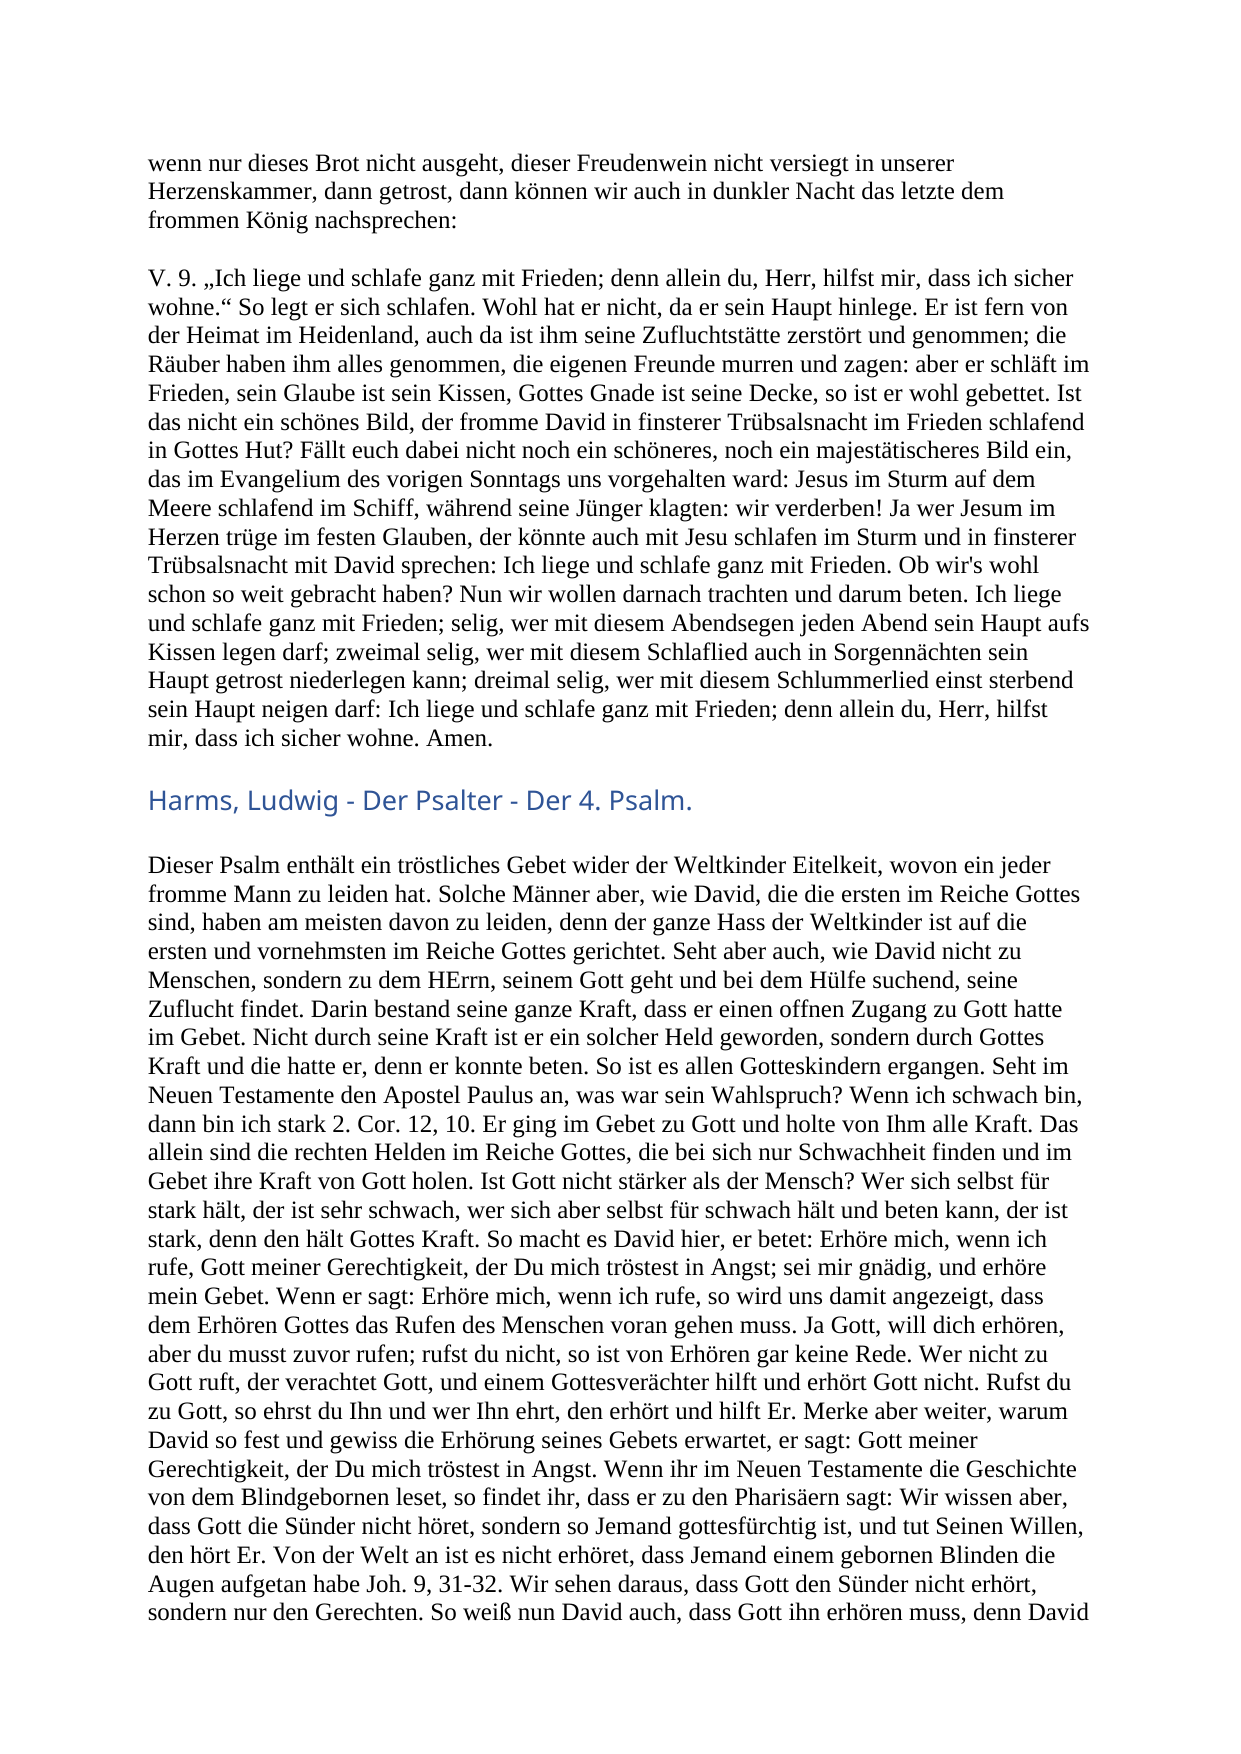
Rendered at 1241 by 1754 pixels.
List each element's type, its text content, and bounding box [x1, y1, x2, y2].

subtitle Harms, Ludwig - Der Psalter - Der 4. Psalm. [148, 781, 1093, 818]
text V. 9. „Ich liege und schlafe ganz mit Frieden; denn allein du, Herr, hilfst mir, dass ich sicher wohne.“ So legt er sich schlafen. Wohl hat er nicht, da er sein Haupt hinlege. Er ist fern von der Heimat im Heidenland, auch da ist ihm seine Zufluchtstätte zerstört und genommen; die Räuber haben ihm alles genommen, die eigenen Freunde murren und zagen: aber er schläft im Frieden, sein Glaube ist sein Kissen, Gottes Gnade ist seine Decke, so ist er wohl gebettet. Ist das nicht ein schönes Bild, der fromme David in finsterer Trübsalsnacht im Frieden schlafend in Gottes Hut? Fällt euch dabei nicht noch ein schöneres, noch ein majestätischeres Bild ein, das im Evangelium des vorigen Sonntags uns vorgehalten ward: Jesus im Sturm auf dem Meere schlafend im Schiff, während seine Jünger klagten: wir verderben! Ja wer Jesum im Herzen trüge im festen Glauben, der könnte auch mit Jesu schlafen im Sturm und in finsterer Trübsalsnacht mit David sprechen: Ich liege und schlafe ganz mit Frieden. Ob wir's wohl schon so weit gebracht haben? Nun wir wollen darnach trachten und darum beten. Ich liege und schlafe ganz mit Frieden; selig, wer mit diesem Abendsegen jeden Abend sein Haupt aufs Kissen legen darf; zweimal selig, wer mit diesem Schlaflied auch in Sorgennächten sein Haupt getrost niederlegen kann; dreimal selig, wer mit diesem Schlummerlied einst sterbend sein Haupt neigen darf: Ich liege und schlafe ganz mit Frieden; denn allein du, Herr, hilfst mir, dass ich sicher wohne. Amen. [148, 263, 1093, 752]
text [148, 850, 1093, 1626]
text wenn nur dieses Brot nicht ausgeht, dieser Freudenwein nicht versiegt in unserer Herzenskammer, dann getrost, dann können wir auch in dunkler Nacht das letzte dem frommen König nachsprechen: [148, 148, 1093, 234]
